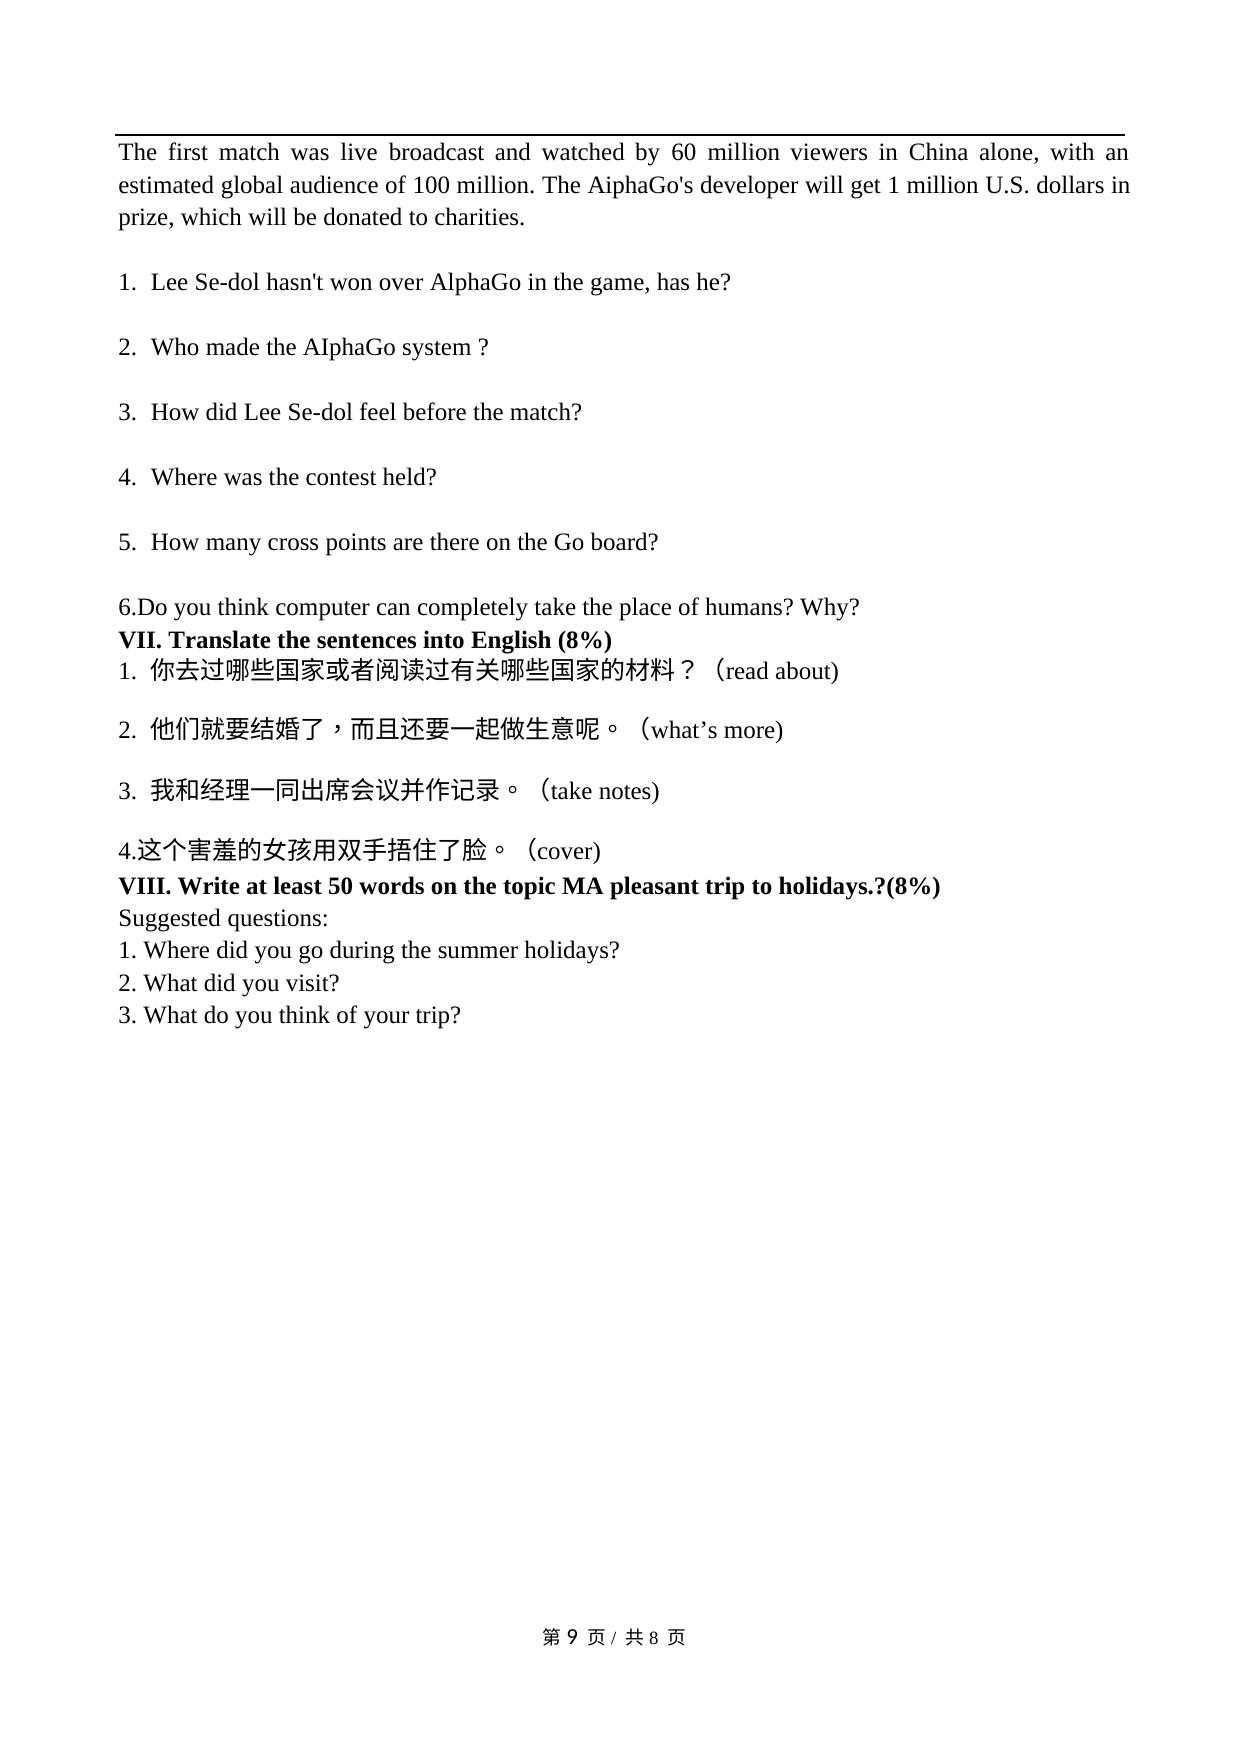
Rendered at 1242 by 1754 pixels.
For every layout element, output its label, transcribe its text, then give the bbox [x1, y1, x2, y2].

text 4. Where was the contest held? [118, 462, 444, 491]
text VIII. Write at least 50 words on the topic MA pleasant trip to holidays.?(8%) [118, 871, 946, 899]
text 3. 我和经理一同出席会议并作记录。（take notes) [118, 772, 667, 806]
text 4.这个害羞的女孩用双手捂住了脸。（cover) [118, 833, 608, 867]
text 1. Lee Se-dol hasn't won over AlphaGo in the game, has he? [118, 267, 737, 296]
text The first match was live broadcast and watched by 60 million viewers in China alone, with an estimated global audience of 100 million. The AiphaGo's developer will get 1 million U.S. dollars in prize, which will be donated to charities. [118, 137, 1130, 231]
text 2. 他们就要结婚了，而且还要一起做生意呢。（what’s more) [118, 712, 789, 746]
text 2. Who made the AIphaGo system ? [118, 332, 495, 361]
text 1. Where did you go during the summer holidays? [118, 935, 627, 964]
text VII. Translate the sentences into English (8%) [118, 625, 617, 654]
text 6.Do you think computer can completely take the place of humans? Why? [118, 592, 867, 621]
text Suggested questions: [118, 903, 336, 932]
text 3. What do you think of your trip? [118, 1000, 468, 1029]
text 1. 你去过哪些国家或者阅读过有关哪些国家的材料？（read about) [118, 654, 846, 686]
text 3. How did Lee Se-dol feel before the match? [118, 397, 589, 426]
text 2. What did you visit? [118, 968, 347, 997]
text 5. How many cross points are there on the Go board? [118, 527, 666, 556]
